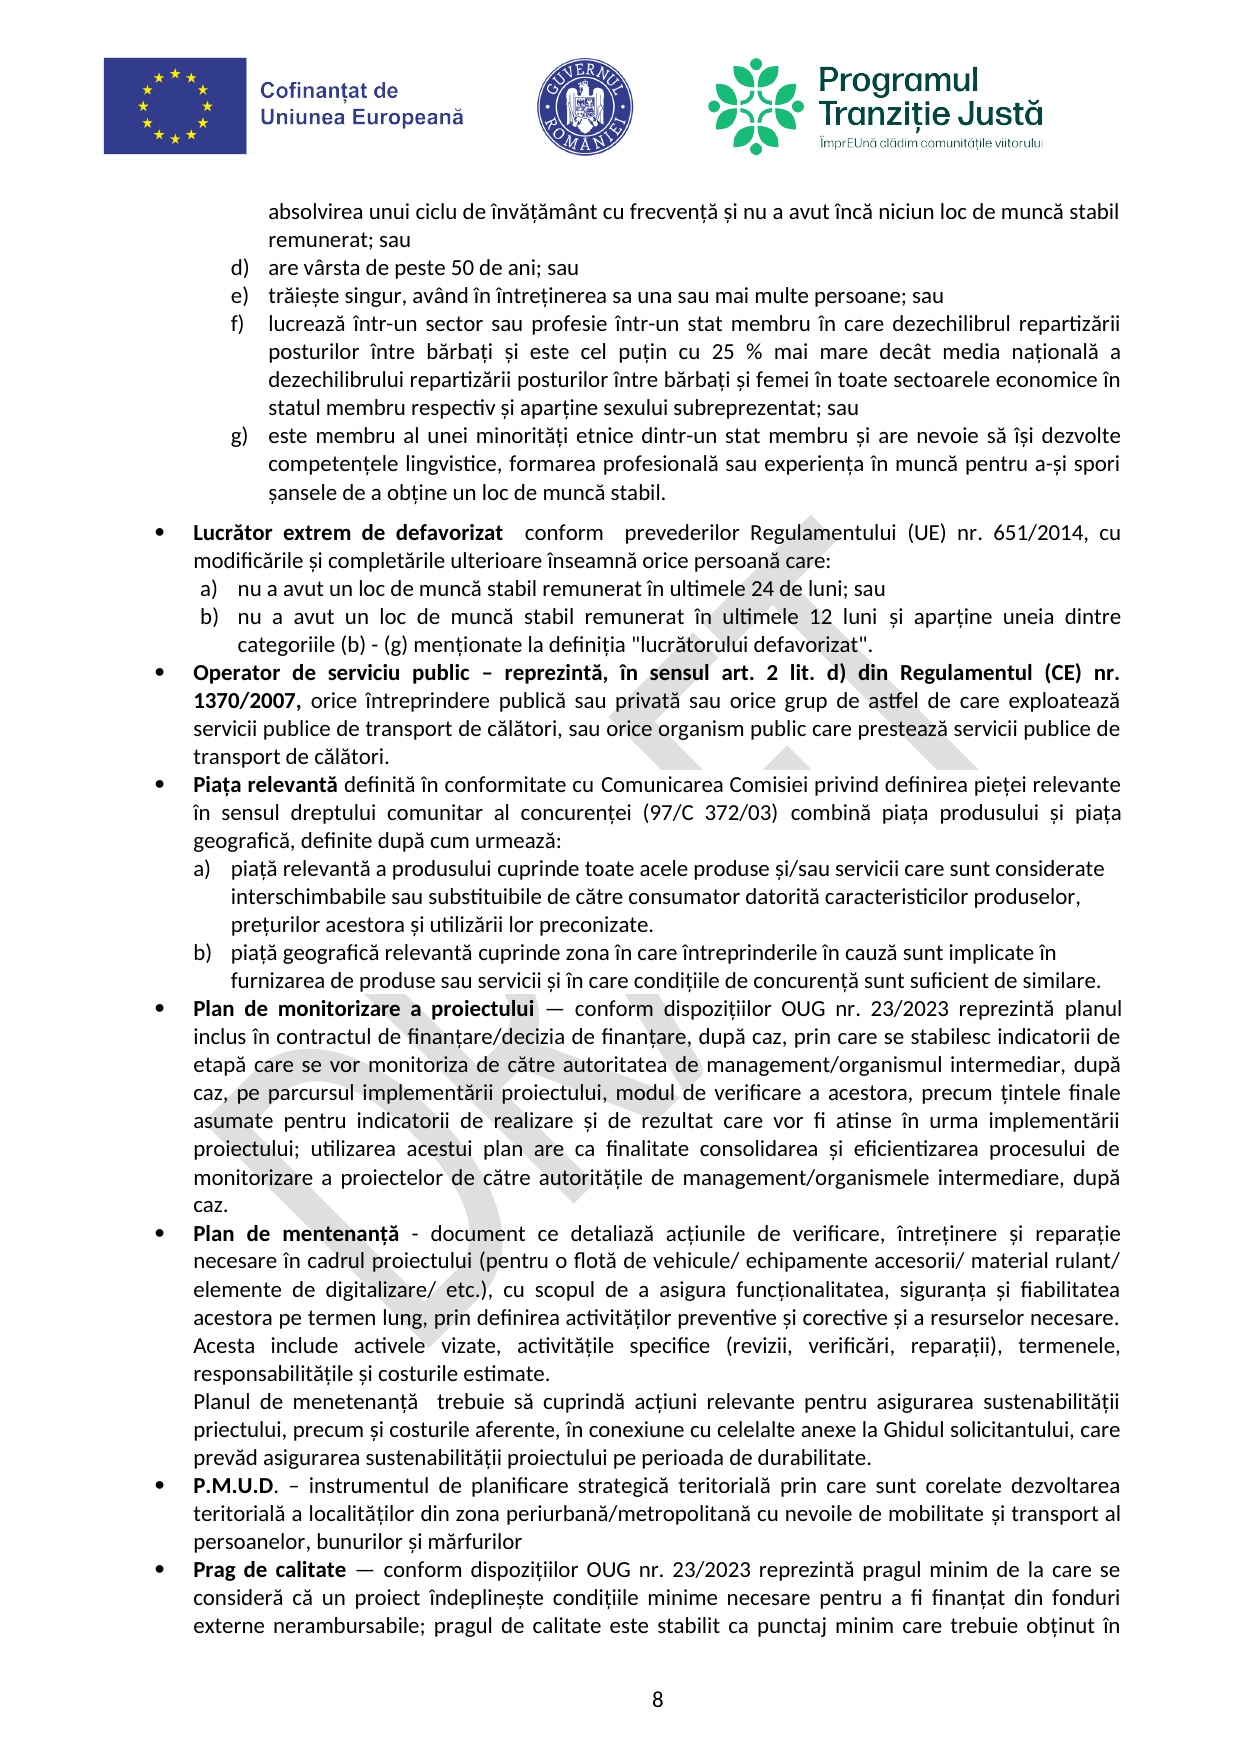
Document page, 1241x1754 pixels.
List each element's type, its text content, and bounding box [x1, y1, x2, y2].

list Lucrător extrem de defavorizat conform prevederilor Regulamentului (UE) nr. 651/2014, cu modificările și completările ulterioare înseamnă orice persoană care: [156, 518, 1122, 574]
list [231, 197, 1122, 253]
list are vârsta de peste 50 de ani; sau [231, 253, 1122, 281]
list Plan de mentenanță - document ce detaliază acțiunile de verificare, întreținere și reparație necesare în cadrul proiectului (pentru o flotă de vehicule/ echipamente accesorii/ material rulant/ elemente de digitalizare/ etc.), cu scopul de a asigura funcționalitatea, siguranța și fiabilitatea acestora pe termen lung, prin definirea activităților preventive și corective și a resurselor necesare. Acesta include activele vizate, activitățile specifice (revizii, verificări, reparații), termenele, responsabilitățile și costurile estimate. [156, 1219, 1122, 1387]
list Piața relevantă definită în conformitate cu Comunicarea Comisiei privind definirea pieței relevante în sensul dreptului comunitar al concurenței (97/C 372/03) combină piața produsului și piața geografică, definite după cum urmează: [156, 770, 1122, 854]
list trăiește singur, având în întreținerea sa una sau mai multe persoane; sau [231, 281, 1122, 309]
list Operator de serviciu public – reprezintă, în sensul art. 2 lit. d) din Regulamentul (CE) nr. 1370/2007, orice întreprindere publică sau privată sau orice grup de astfel de care exploatează servicii publice de transport de călători, sau orice organism public care prestează servicii publice de transport de călători. [156, 658, 1122, 770]
list nu a avut un loc de muncă stabil remunerat în ultimele 12 luni şi aparţine uneia dintre categoriile (b) - (g) menţionate la definiţia "lucrătorului defavorizat". [200, 602, 1122, 658]
list este membru al unei minorități etnice dintr-un stat membru și are nevoie să își dezvolte competențele lingvistice, formarea profesională sau experiența în muncă pentru a-și spori șansele de a obține un loc de muncă stabil. [231, 422, 1122, 506]
list lucrează într-un sector sau profesie într-un stat membru în care dezechilibrul repartizării posturilor între bărbați și este cel puțin cu 25 % mai mare decât media națională a dezechilibrului repartizării posturilor între bărbați și femei în toate sectoarele economice în statul membru respectiv și aparține sexului subreprezentat; sau [231, 309, 1122, 422]
list Plan de monitorizare a proiectului — conform dispozițiilor OUG nr. 23/2023 reprezintă planul inclus în contractul de finanțare/decizia de finanțare, după caz, prin care se stabilesc indicatorii de etapă care se vor monitoriza de către autoritatea de management/organismul intermediar, după caz, pe parcursul implementării proiectului, modul de verificare a acestora, precum țintele finale asumate pentru indicatorii de realizare și de rezultat care vor fi atinse în urma implementării proiectului; utilizarea acestui plan are ca finalitate consolidarea și eficientizarea procesului de monitorizare a proiectelor de către autoritățile de management/organismele intermediare, după caz. [156, 994, 1122, 1219]
list piață geografică relevantă cuprinde zona în care întreprinderile în cauză sunt implicate în furnizarea de produse sau servicii și în care condițiile de concurență sunt suficient de similare. [193, 938, 1122, 994]
list piață relevantă a produsului cuprinde toate acele produse și/sau servicii care sunt considerate interschimbabile sau substituibile de către consumator datorită caracteristicilor produselor, prețurilor acestora și utilizării lor preconizate. [193, 854, 1122, 938]
list P.M.U.D. – instrumentul de planificare strategică teritorială prin care sunt corelate dezvoltarea teritorială a localităţilor din zona periurbană/metropolitană cu nevoile de mobilitate şi transport al persoanelor, bunurilor şi mărfurilor [156, 1471, 1122, 1555]
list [156, 1555, 1122, 1639]
list nu a avut un loc de muncă stabil remunerat în ultimele 24 de luni; sau [200, 574, 1122, 602]
list Planul de menetenanță trebuie să cuprindă acțiuni relevante pentru asigurarea sustenabilității priectului, precum și costurile aferente, în conexiune cu celelalte anexe la Ghidul solicitantului, care prevăd asigurarea sustenabilității proiectului pe perioada de durabilitate. [193, 1387, 1122, 1471]
